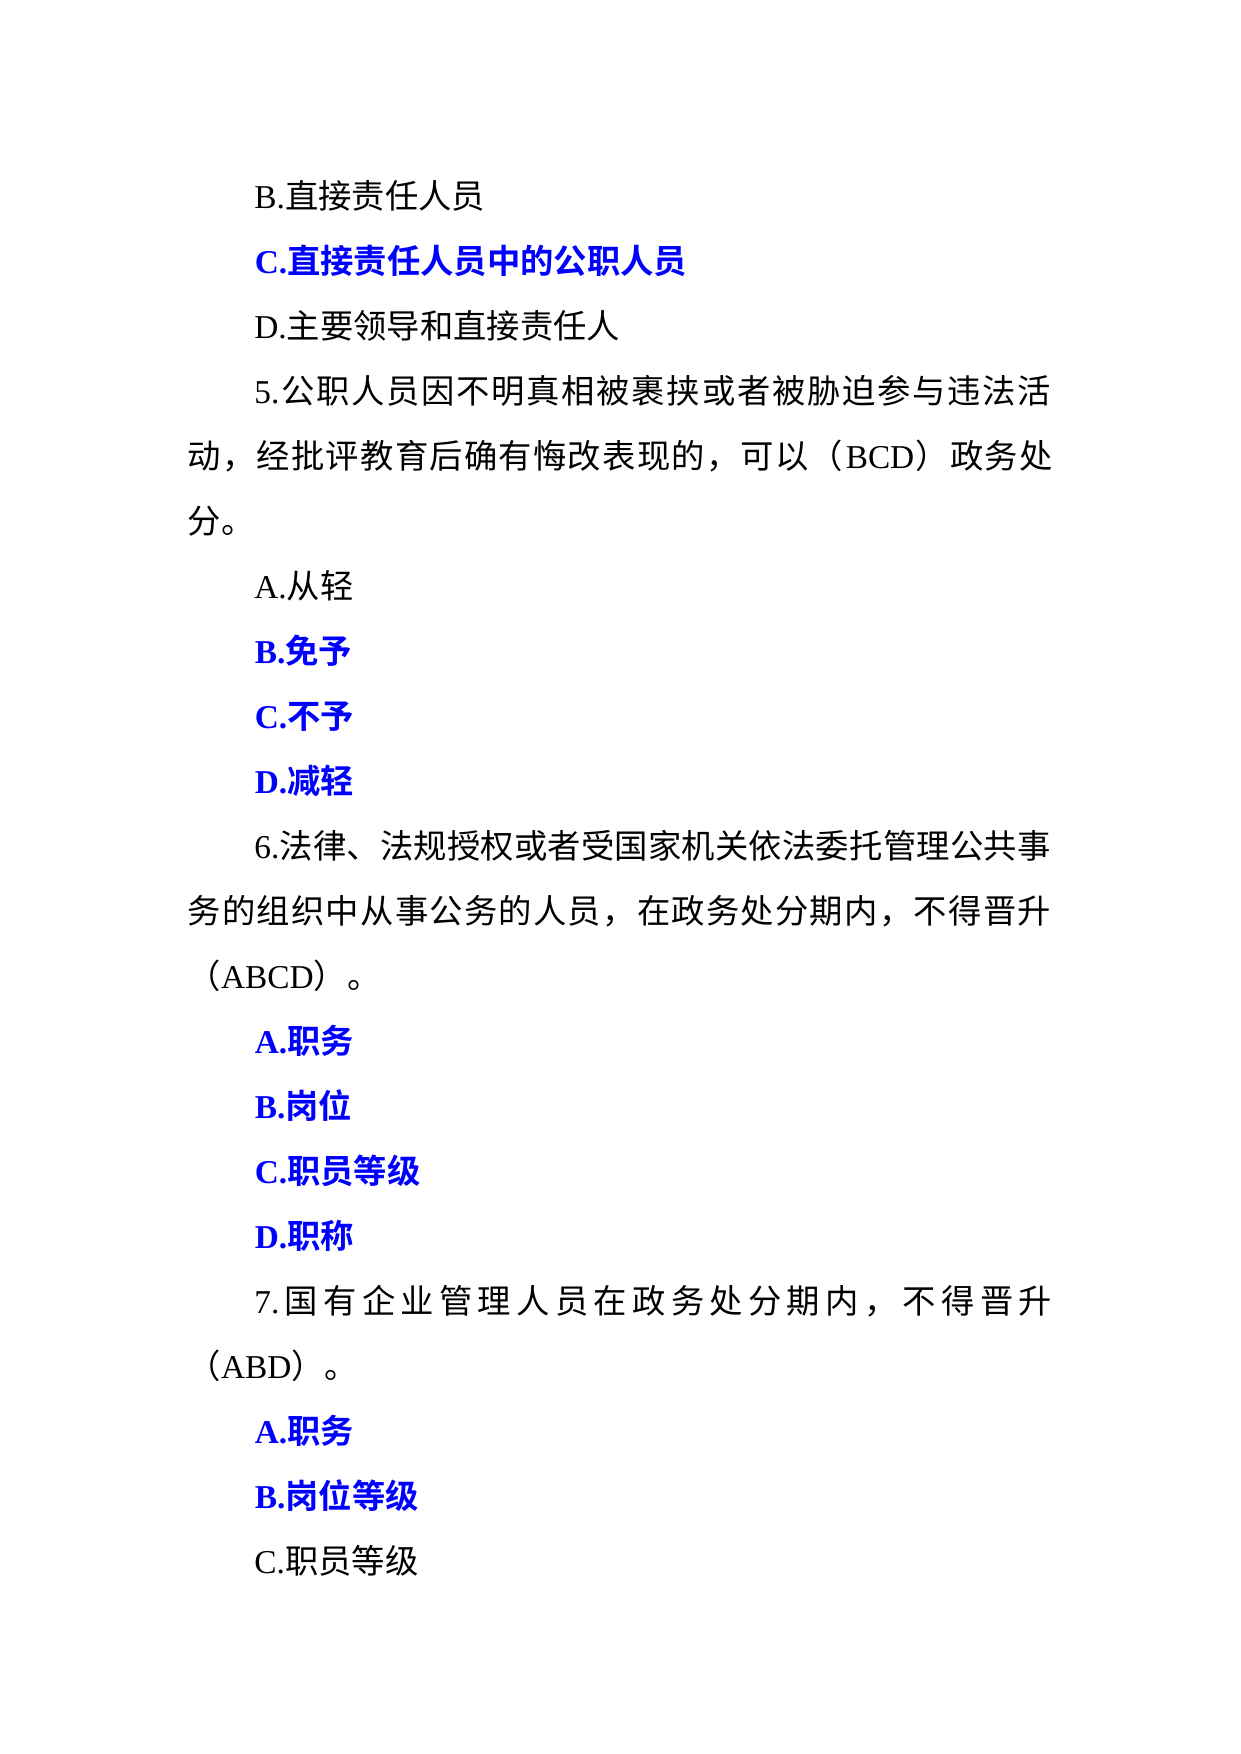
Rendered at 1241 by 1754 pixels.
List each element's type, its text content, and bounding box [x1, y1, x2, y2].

text 6.法律、法规授权或者受国家机关依法委托管理公共事务的组织中从事公务的人员，在政务处分期内，不得晋升（ABCD）。 [187, 812, 1053, 1007]
text B.岗位 [187, 1072, 1053, 1137]
text B.免予 [187, 617, 1053, 682]
text B.直接责任人员 [187, 162, 1053, 227]
text C.直接责任人员中的公职人员 [187, 227, 1053, 292]
text A.职务 [187, 1007, 1053, 1072]
text D.减轻 [187, 747, 1053, 812]
text D.主要领导和直接责任人 [187, 292, 1053, 357]
text B.岗位等级 [187, 1462, 1053, 1527]
text 5.公职人员因不明真相被裹挟或者被胁迫参与违法活动，经批评教育后确有悔改表现的，可以（BCD）政务处分。 [187, 357, 1053, 552]
text C.不予 [187, 682, 1053, 747]
text A.从轻 [187, 552, 1053, 617]
text A.职务 [187, 1397, 1053, 1462]
text 7.国有企业管理人员在政务处分期内，不得晋升（ABD）。 [187, 1267, 1053, 1397]
text C.职员等级 [187, 1527, 1053, 1592]
text C.职员等级 [187, 1137, 1053, 1202]
text D.职称 [187, 1202, 1053, 1267]
